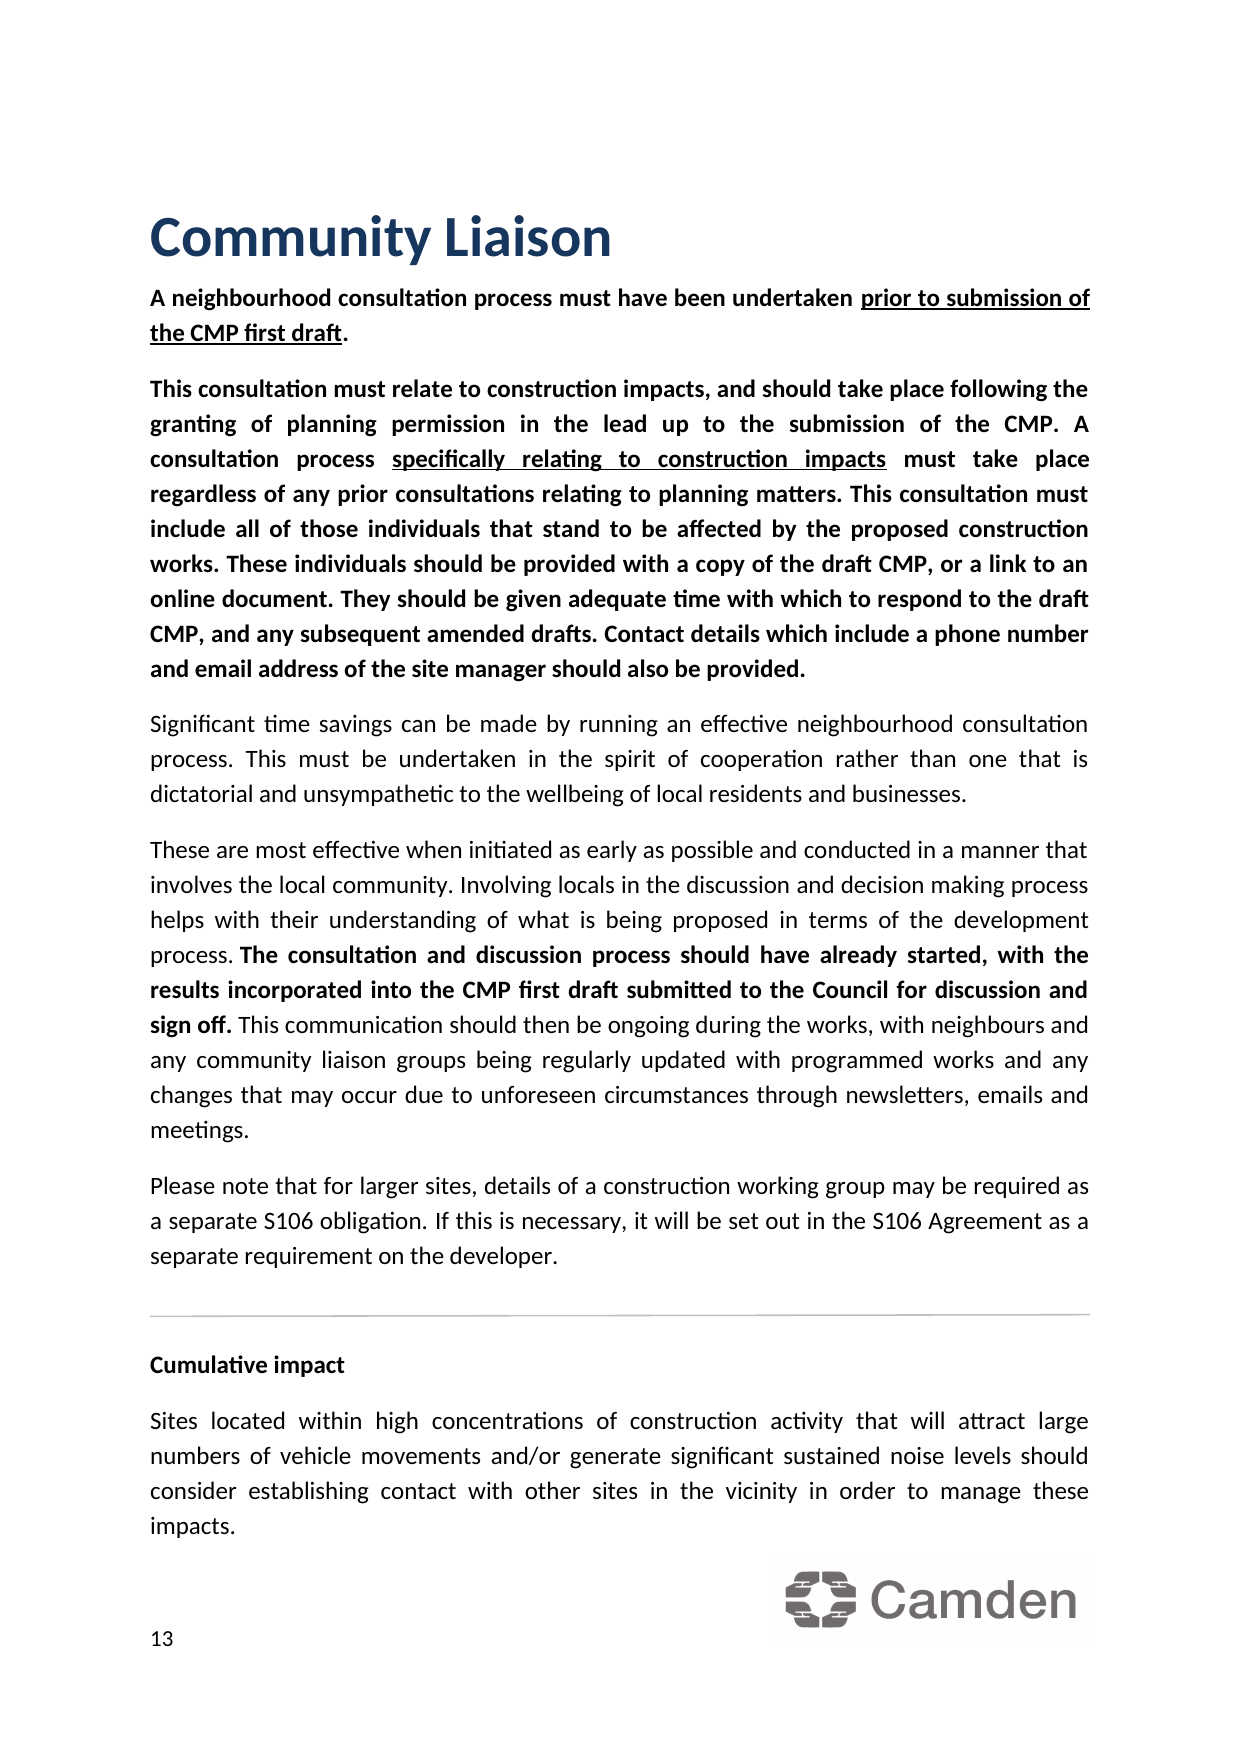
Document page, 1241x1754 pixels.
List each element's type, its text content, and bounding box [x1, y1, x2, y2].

picture [770, 1552, 1091, 1647]
text Cumulative impact [150, 1349, 1090, 1379]
text Sites located within high concentrations of construction activity that will attract large numbers of vehicle movements and/or generate significant sustained noise levels should consider establishing contact with other sites in the vicinity in order to manage these impacts. [150, 1405, 1090, 1540]
text This consultation must relate to construction impacts, and should take place following the granting of planning permission in the lead up to the submission of the CMP. A consultation process specifically relating to construction impacts must take place regardless of any prior consultations relating to planning matters. This consultation must include all of those individuals that stand to be affected by the proposed construction works. These individuals should be provided with a copy of the draft CMP, or a link to an online document. They should be given adequate time with which to respond to the draft CMP, and any subsequent amended drafts. Contact details which include a phone number and email address of the site manager should also be provided. [150, 373, 1090, 683]
text These are most effective when initiated as early as possible and conducted in a manner that involves the local community. Involving locals in the discussion and decision making process helps with their understanding of what is being proposed in terms of the development process. The consultation and discussion process should have already started, with the results incorporated into the CMP first draft submitted to the Council for discussion and sign off. This communication should then be ongoing during the works, with neighbours and any community liaison groups being regularly updated with programmed works and any changes that may occur due to unforeseen circumstances through newsletters, emails and meetings. [150, 834, 1090, 1145]
text A neighbourhood consultation process must have been undertaken prior to submission of the CMP first draft. [150, 282, 1090, 347]
subtitle Community Liaison [150, 200, 1090, 271]
text Please note that for larger sites, details of a construction working group may be required as a separate S106 obligation. If this is necessary, it will be set out in the S106 Agreement as a separate requirement on the developer. [150, 1170, 1090, 1271]
text Significant time savings can be made by running an effective neighbourhood consultation process. This must be undertaken in the spirit of cooperation rather than one that is dictatorial and unsympathetic to the wellbeing of local residents and businesses. [150, 708, 1090, 809]
